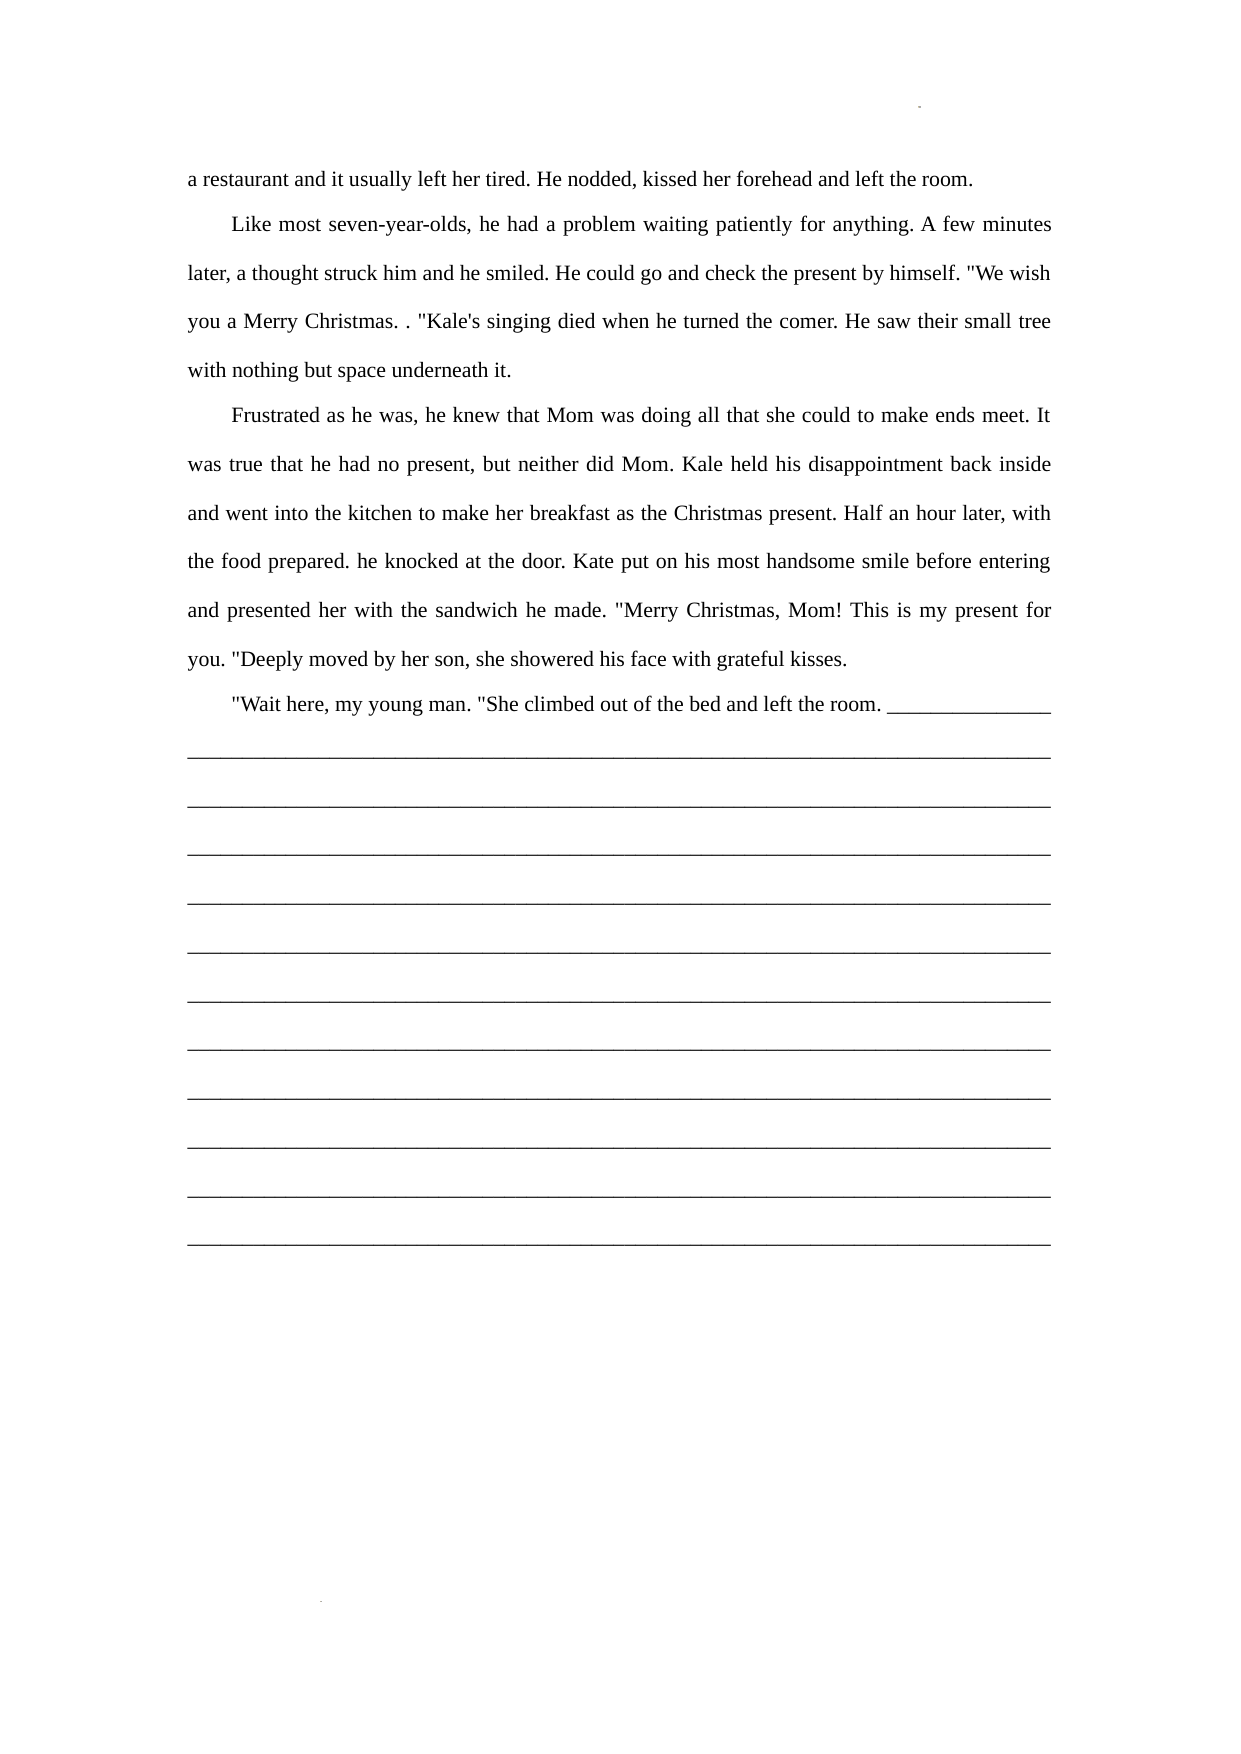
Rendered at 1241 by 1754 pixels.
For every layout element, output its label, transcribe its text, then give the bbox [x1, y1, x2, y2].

text Like most seven-year-olds, he had a problem waiting patiently for anything. A few minutes later, a thought struck him and he smiled. He could go and check the present by himself. "We wish you a Merry Christmas. . "Kale's singing died when he turned the comer. He saw their small tree with nothing but space underneath it. [187, 207, 1053, 386]
text _____________________________________________________________________________________________________________________________________________________________________________________________________________________________________________________________________________________________________________________________________________________________________________________________________________________________________________________________________________________________________________________________________________________________________________________________________________________________________________________________________________________________________________________________________________________________________________________________________________________________________________________________________________________________________ [187, 732, 1053, 1252]
text "Wait here, my young man. "She climbed out of the bed and left the room. _______________ [187, 687, 1053, 720]
text Frustrated as he was, he knew that Mom was doing all that she could to make ends meet. It was true that he had no present, but neither did Mom. Kale held his disappointment back inside and went into the kitchen to make her breakfast as the Christmas present. Half an hour later, with the food prepared. he knocked at the door. Kate put on his most handsome smile before entering and presented her with the sandwich he made. "Merry Christmas, Mom! This is my present for you. "Deeply moved by her son, she showered his face with grateful kisses. [187, 398, 1053, 675]
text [187, 162, 1053, 194]
